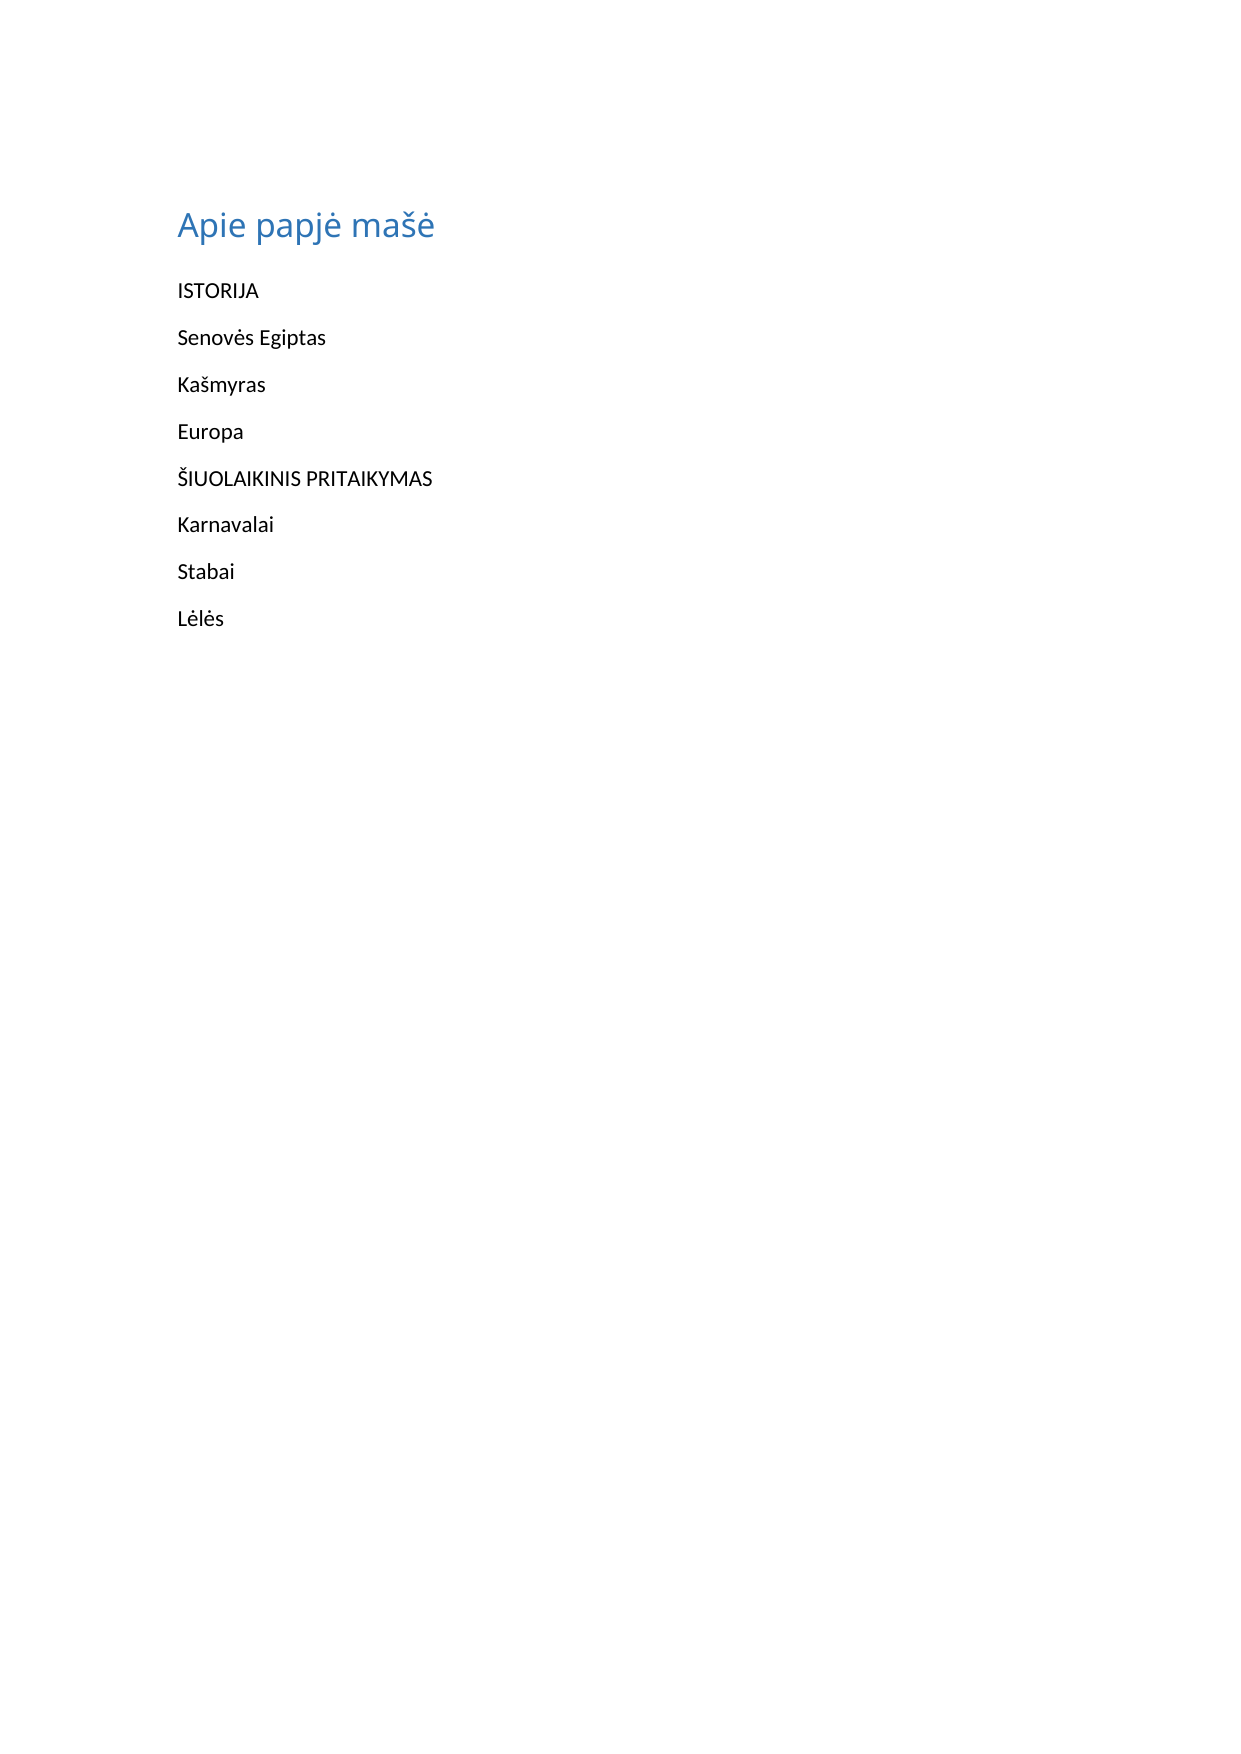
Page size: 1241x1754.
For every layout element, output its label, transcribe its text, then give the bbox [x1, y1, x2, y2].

text Stabai [177, 557, 1181, 585]
text Senovės Egiptas [177, 323, 1181, 351]
text Lėlės [177, 604, 1181, 632]
text Kašmyras [177, 370, 1181, 398]
text Europa [177, 417, 1181, 445]
text ŠIUOLAIKINIS PRITAIKYMAS [177, 464, 1181, 492]
text ISTORIJA [177, 276, 1181, 304]
subtitle Apie papjė mašė [177, 202, 1181, 248]
text Karnavalai [177, 511, 1181, 538]
